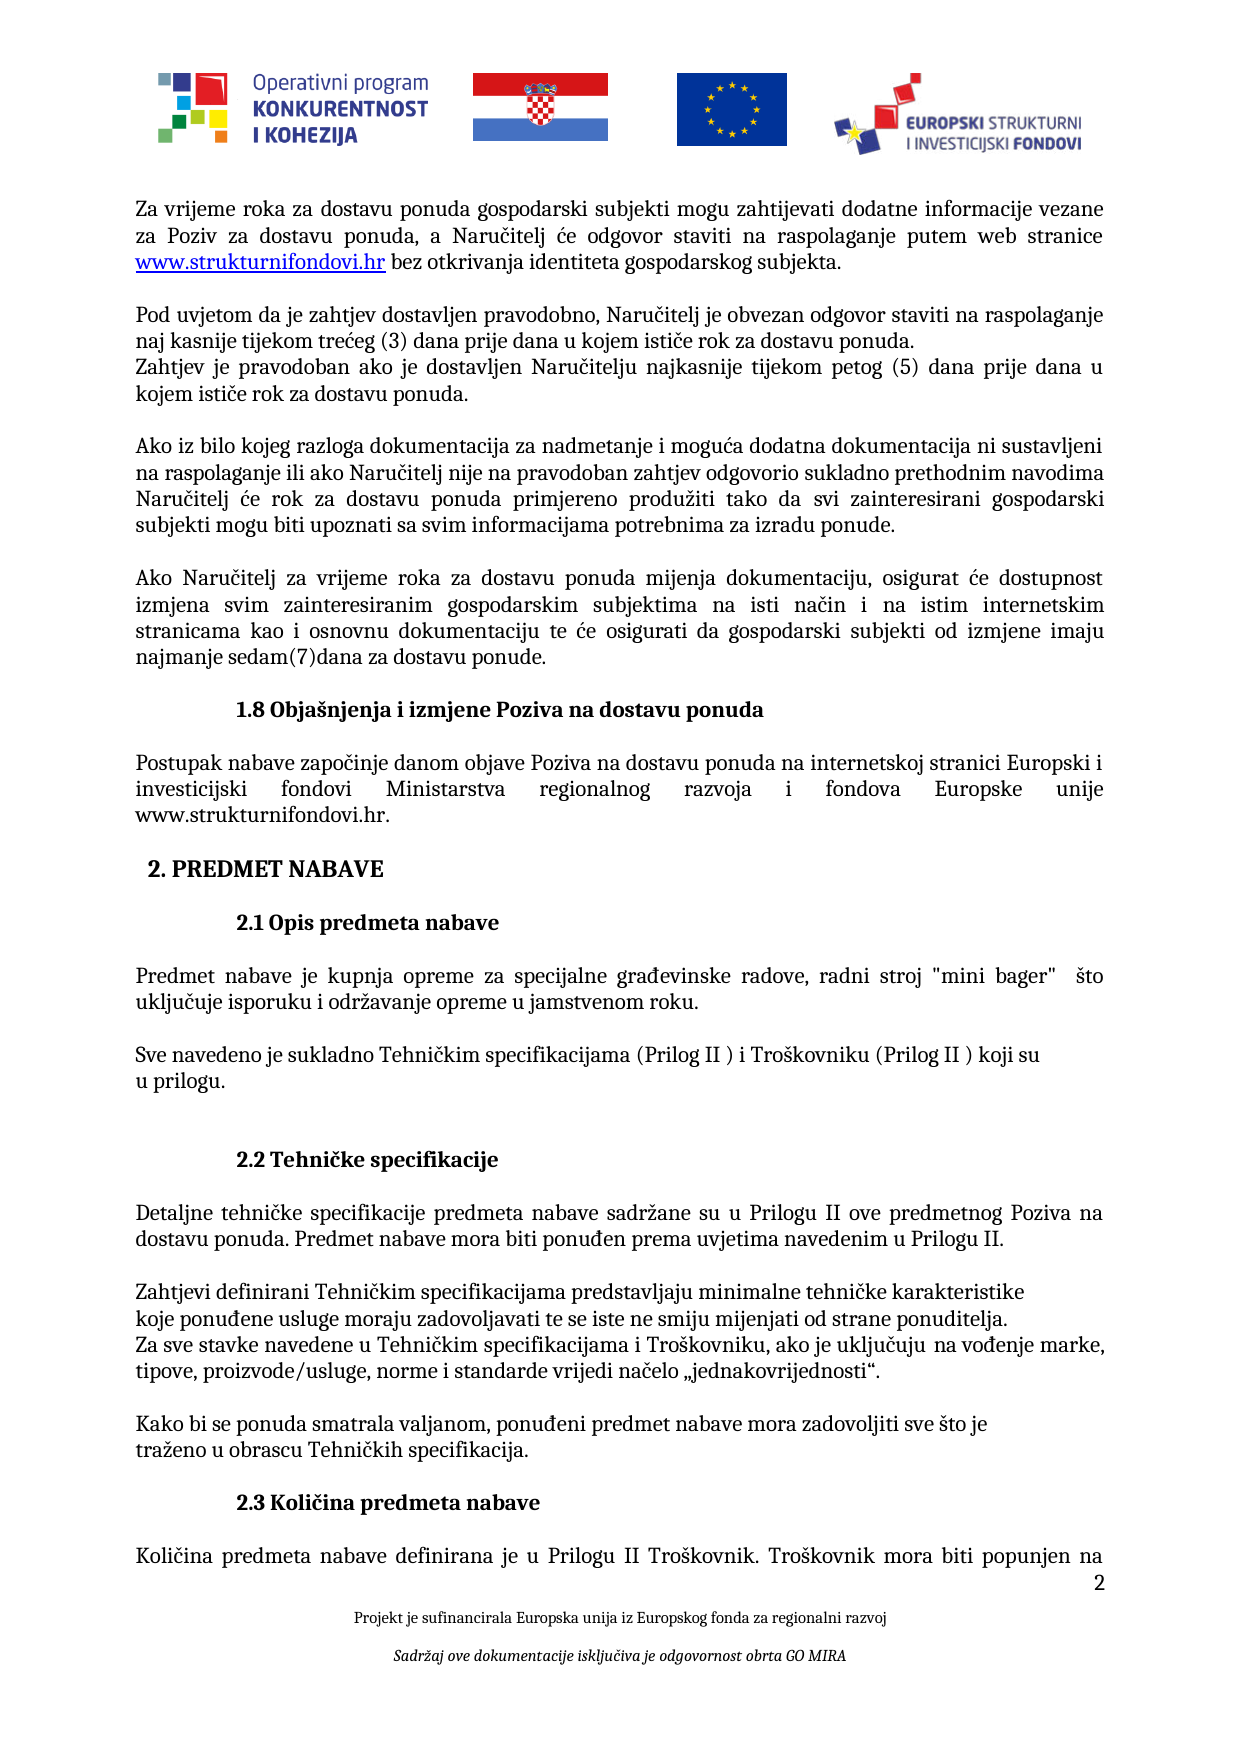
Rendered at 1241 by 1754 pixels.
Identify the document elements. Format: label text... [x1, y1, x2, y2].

picture [677, 73, 787, 146]
text Zahtjev je pravodoban ako je dostavljen Naručitelju najkasnije tijekom petog (5) dana prije dana u kojem ističe rok za dostavu ponuda. [135, 354, 1105, 407]
text Ako Naručitelj za vrijeme roka za dostavu ponuda mijenja dokumentaciju, osigurat će dostupnost izmjena svim zainteresiranim gospodarskim subjektima na isti način i na istim internetskim stranicama kao i osnovnu dokumentaciju te će osigurati da gospodarski subjekti od izmjene imaju najmanje sedam(7)dana za dostavu ponude. [135, 565, 1105, 670]
picture [473, 73, 608, 141]
text Postupak nabave započinje danom objave Poziva na dostavu ponuda na internetskoj stranici Europski i investicijski fondovi Ministarstva regionalnog razvoja i fondova Europske unije www.strukturnifondovi.hr. [135, 749, 1105, 828]
text traženo u obrascu Tehničkih specifikacija. [135, 1437, 1105, 1463]
text Za sve stavke navedene u Tehničkim specifikacijama i Troškovniku, ako je uključuju na vođenje marke, tipove, proizvode/usluge, norme i standarde vrijedi načelo „jednakovrijednosti“. [135, 1332, 1105, 1384]
text Ako iz bilo kojeg razloga dokumentacija za nadmetanje i moguća dodatna dokumentacija ni sustavljeni na raspolaganje ili ako Naručitelj nije na pravodoban zahtjev odgovorio sukladno prethodnim navodima Naručitelj će rok za dostavu ponuda primjereno produžiti tako da svi zainteresirani gospodarski subjekti mogu biti upoznati sa svim informacijama potrebnima za izradu ponude. [135, 433, 1105, 539]
text u prilogu. [135, 1068, 1105, 1094]
text Sve navedeno je sukladno Tehničkim specifikacijama (Prilog II ) i Troškovniku (Prilog II ) koji su [135, 1042, 1105, 1068]
text koje ponuđene usluge moraju zadovoljavati te se iste ne smiju mijenjati od strane ponuditelja. [135, 1305, 1105, 1332]
picture [834, 73, 1081, 155]
text Detaljne tehničke specifikacije predmeta nabave sadržane su u Prilogu II ove predmetnog Poziva na dostavu ponuda. Predmet nabave mora biti ponuđen prema uvjetima navedenim u Prilogu II. [135, 1200, 1105, 1253]
subtitle 2.1 Opis predmeta nabave [236, 910, 1105, 936]
text Kako bi se ponuda smatrala valjanom, ponuđeni predmet nabave mora zadovoljiti sve što je [135, 1411, 1105, 1437]
subtitle 2. PREDMET NABAVE [148, 855, 1105, 884]
text Za vrijeme roka za dostavu ponuda gospodarski subjekti mogu zahtijevati dodatne informacije vezane za Poziv za dostavu ponuda, a Naručitelj će odgovor staviti na raspolaganje putem web stranice www.strukturnifondovi.hr bez otkrivanja identiteta gospodarskog subjekta. [135, 196, 1105, 275]
subtitle 2.3 Količina predmeta nabave [236, 1490, 1105, 1516]
subtitle 1.8 Objašnjenja i izmjene Poziva na dostavu ponuda [236, 697, 1105, 723]
text Predmet nabave je kupnja opreme za specijalne građevinske radove, radni stroj "mini bager" što uključuje isporuku i održavanje opreme u jamstvenom roku. [135, 963, 1105, 1015]
text Zahtjevi definirani Tehničkim specifikacijama predstavljaju minimalne tehničke karakteristike [135, 1279, 1105, 1305]
picture [158, 73, 428, 146]
text Pod uvjetom da je zahtjev dostavljen pravodobno, Naručitelj je obvezan odgovor staviti na raspolaganje naj kasnije tijekom trećeg (3) dana prije dana u kojem ističe rok za dostavu ponuda. [135, 301, 1105, 354]
subtitle 2.2 Tehničke specifikacije [236, 1147, 1105, 1173]
